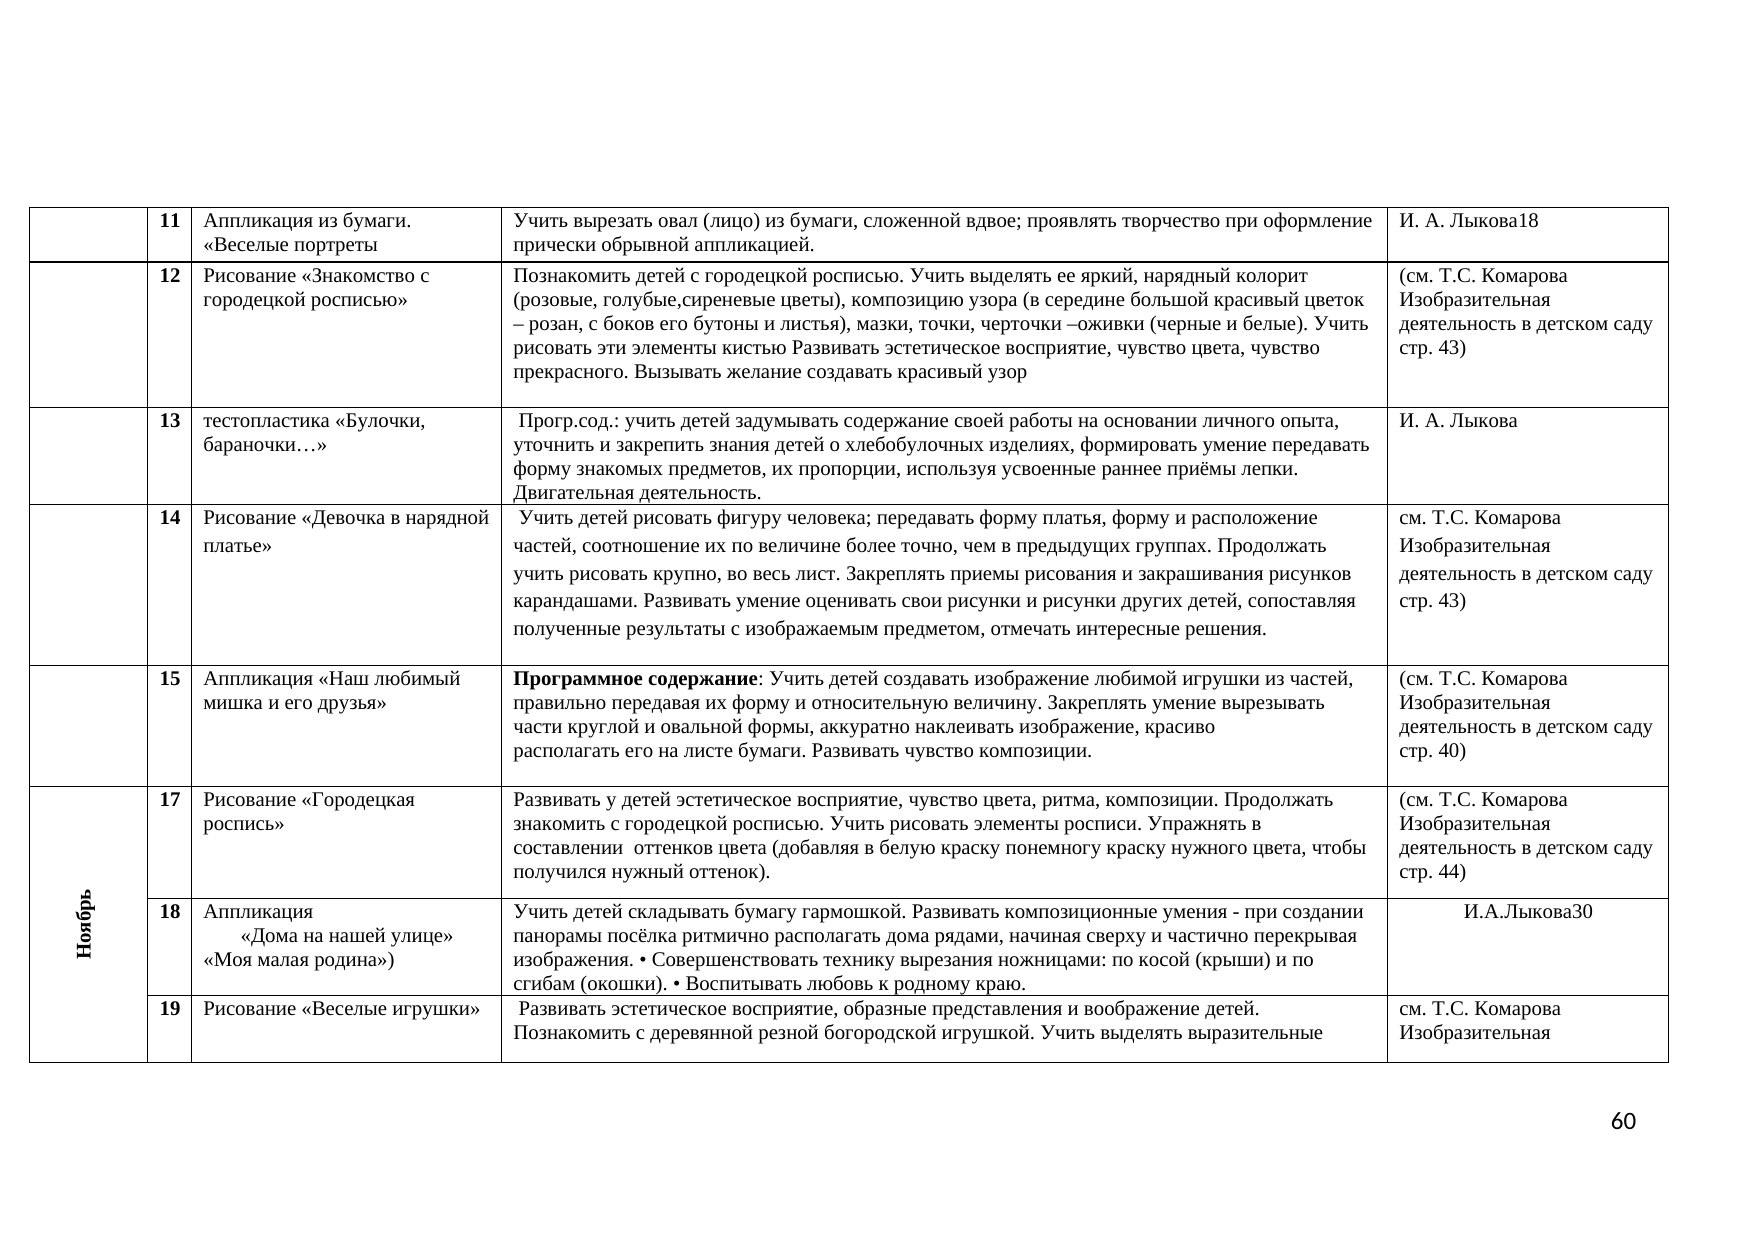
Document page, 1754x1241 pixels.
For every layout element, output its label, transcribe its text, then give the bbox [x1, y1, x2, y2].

table_cell (см. Т.С. Комарова Изобразительная деятельность в детском саду стр. 44) [1388, 787, 1668, 898]
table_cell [1388, 996, 1668, 1062]
table_cell [30, 408, 147, 504]
table_cell [30, 263, 147, 407]
table_cell Познакомить детей с городецкой росписью. Учить выделять ее яркий, нарядный колорит (розовые, голубые,сиреневые цветы), композицию узора (в середине большой красивый цветок – розан, с боков его бутоны и листья), мазки, точки, черточки –оживки (черные и белые). Учить рисовать эти элементы кистью Развивать эстетическое восприятие, чувство цвета, чувство прекрасного. Вызывать желание создавать красивый узор [502, 263, 1387, 407]
table_cell Рисование «Городецкая роспись» [192, 787, 501, 898]
table_cell Рисование «Девочка в нарядной платье» [192, 505, 501, 665]
table_cell Ноябрь [30, 787, 147, 1062]
table_cell 13 [148, 408, 191, 504]
table_cell Учить детей складывать бумагу гармошкой. Развивать композиционные умения - при создании панорамы посёлка ритмично располагать дома рядами, начиная сверху и частично перекрывая изображения. • Совершенствовать технику вырезания ножницами: по косой (крыши) и по сгибам (окошки). • Воспитывать любовь к родному краю. [502, 899, 1387, 995]
table_cell Аппликация «Наш любимый мишка и его друзья» [192, 666, 501, 786]
table_cell Учить вырезать овал (лицо) из бумаги, сложенной вдвое; проявлять творчество при оформление прически обрывной аппликацией. [502, 208, 1387, 261]
table_cell Программное содержание: Учить детей создавать изображение любимой игрушки из частей, правильно передавая их форму и относительную величину. Закреплять умение вырезывать части круглой и овальной формы, аккуратно наклеивать изображение, красиво располагать его на листе бумаги. Развивать чувство композиции. [502, 666, 1387, 786]
table_cell Прогр.сод.: учить детей задумывать содержание своей работы на основании личного опыта, уточнить и закрепить знания детей о хлебобулочных изделиях, формировать умение передавать форму знакомых предметов, их пропорции, используя усвоенные раннее приёмы лепки. Двигательная деятельность. [502, 408, 1387, 504]
table_cell И. А. Лыкова18 [1388, 208, 1668, 261]
table_cell 19 [148, 996, 191, 1062]
table_cell 12 [148, 263, 191, 407]
table_cell [30, 666, 147, 786]
table_cell см. Т.С. Комарова Изобразительная деятельность в детском саду стр. 43) [1388, 505, 1668, 665]
table_cell И.А.Лыкова30 [1388, 899, 1668, 995]
table_cell И. А. Лыкова [1388, 408, 1668, 504]
table_cell Аппликация из бумаги. «Веселые портреты [192, 208, 501, 261]
table_cell 14 [148, 505, 191, 665]
table_cell (см. Т.С. Комарова Изобразительная деятельность в детском саду стр. 40) [1388, 666, 1668, 786]
table_cell Аппликация «Дома на нашей улице» «Моя малая родина») [192, 899, 501, 995]
table_cell Учить детей рисовать фигуру человека; передавать форму платья, форму и расположение частей, соотношение их по величине более точно, чем в предыдущих группах. Продолжать учить рисовать крупно, во весь лист. Закреплять приемы рисования и закрашивания рисунков карандашами. Развивать умение оценивать свои рисунки и рисунки других детей, сопоставляя полученные результаты с изображаемым предметом, отмечать интересные решения. [502, 505, 1387, 665]
table_cell 15 [148, 666, 191, 786]
table_cell тестопластика «Булочки, бараночки…» [192, 408, 501, 504]
table_cell (см. Т.С. Комарова Изобразительная деятельность в детском саду стр. 43) [1388, 263, 1668, 407]
table_cell Рисование «Знакомство с городецкой росписью» [192, 263, 501, 407]
table_cell 17 [148, 787, 191, 898]
table_cell 18 [148, 899, 191, 995]
table_cell [30, 505, 147, 665]
table_cell 11 [148, 208, 191, 261]
table_cell Развивать у детей эстетическое восприятие, чувство цвета, ритма, композиции. Продолжать знакомить с городецкой росписью. Учить рисовать элементы росписи. Упражнять в составлении оттенков цвета (добавляя в белую краску понемногу краску нужного цвета, чтобы получился нужный оттенок). [502, 787, 1387, 898]
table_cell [502, 996, 1387, 1062]
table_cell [192, 996, 501, 1062]
